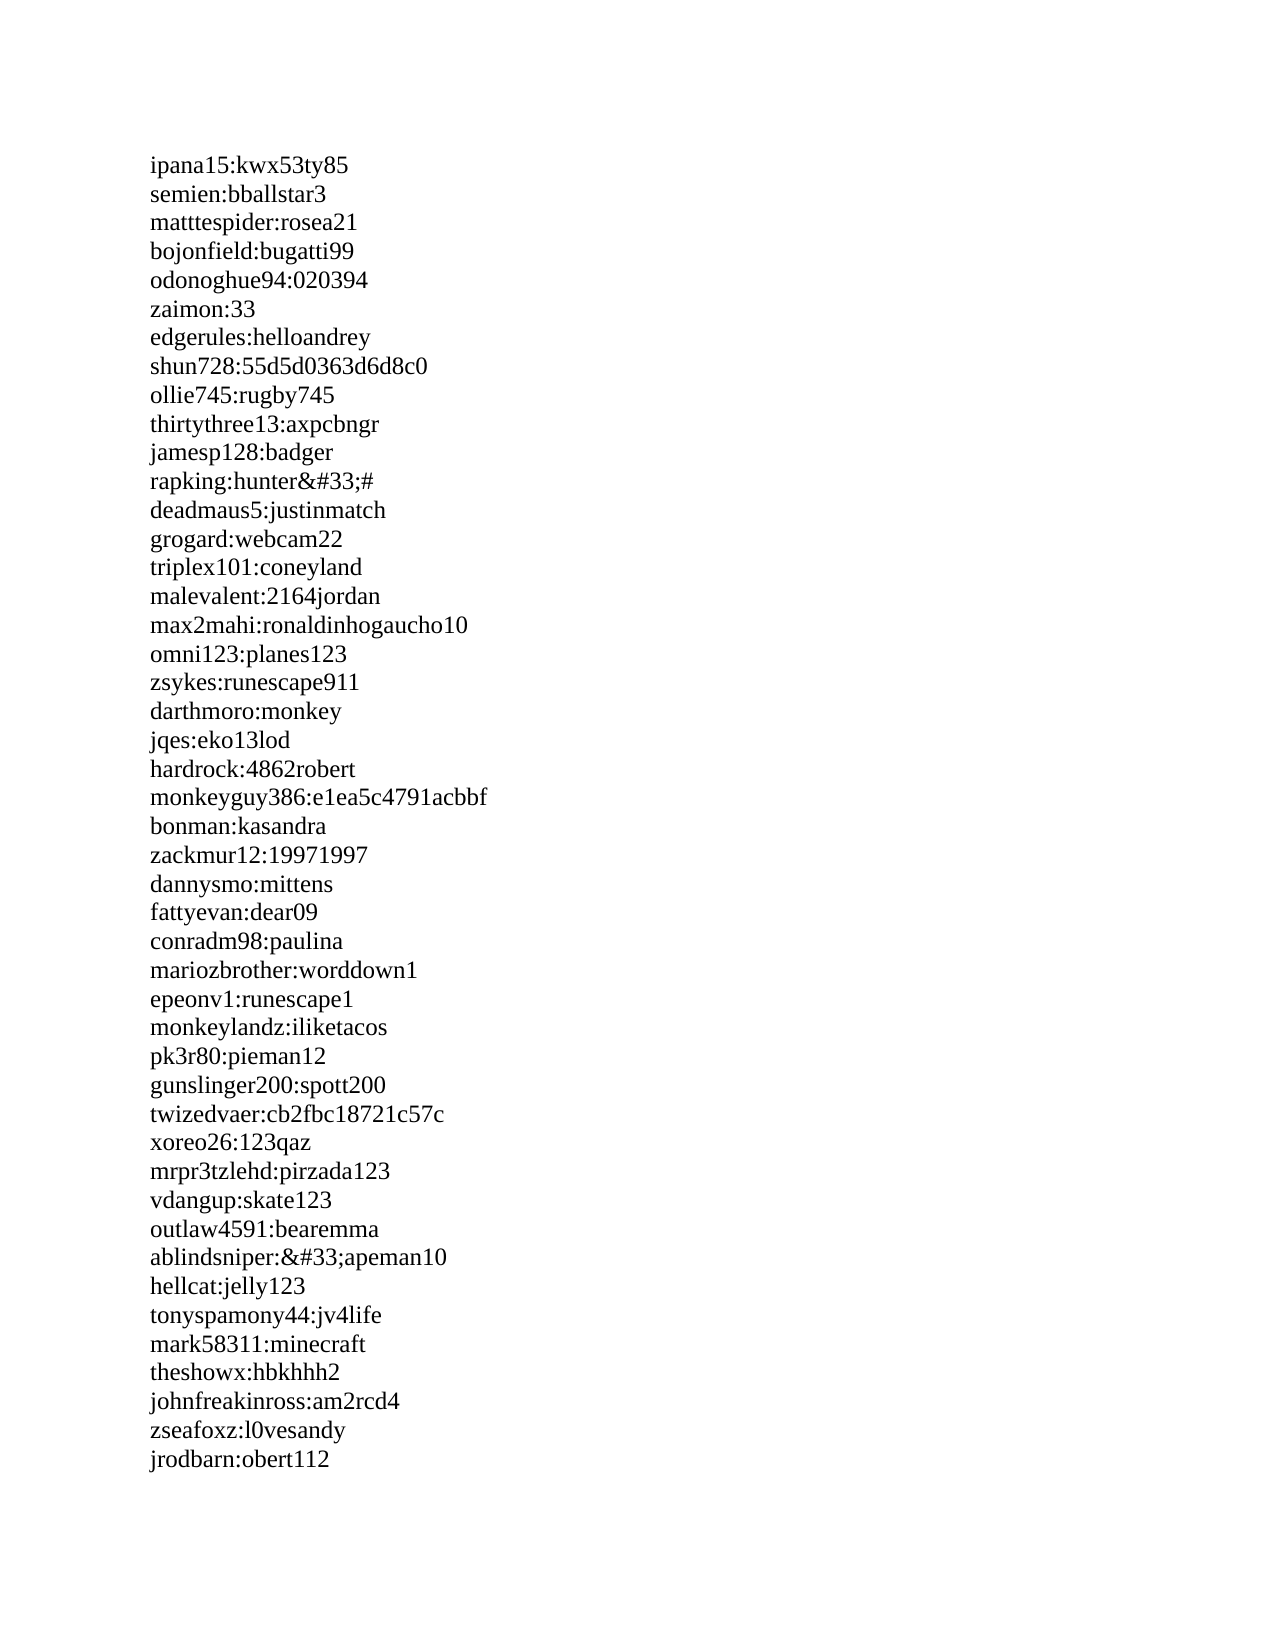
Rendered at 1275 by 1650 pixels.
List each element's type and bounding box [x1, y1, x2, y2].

text [150, 150, 1125, 1472]
